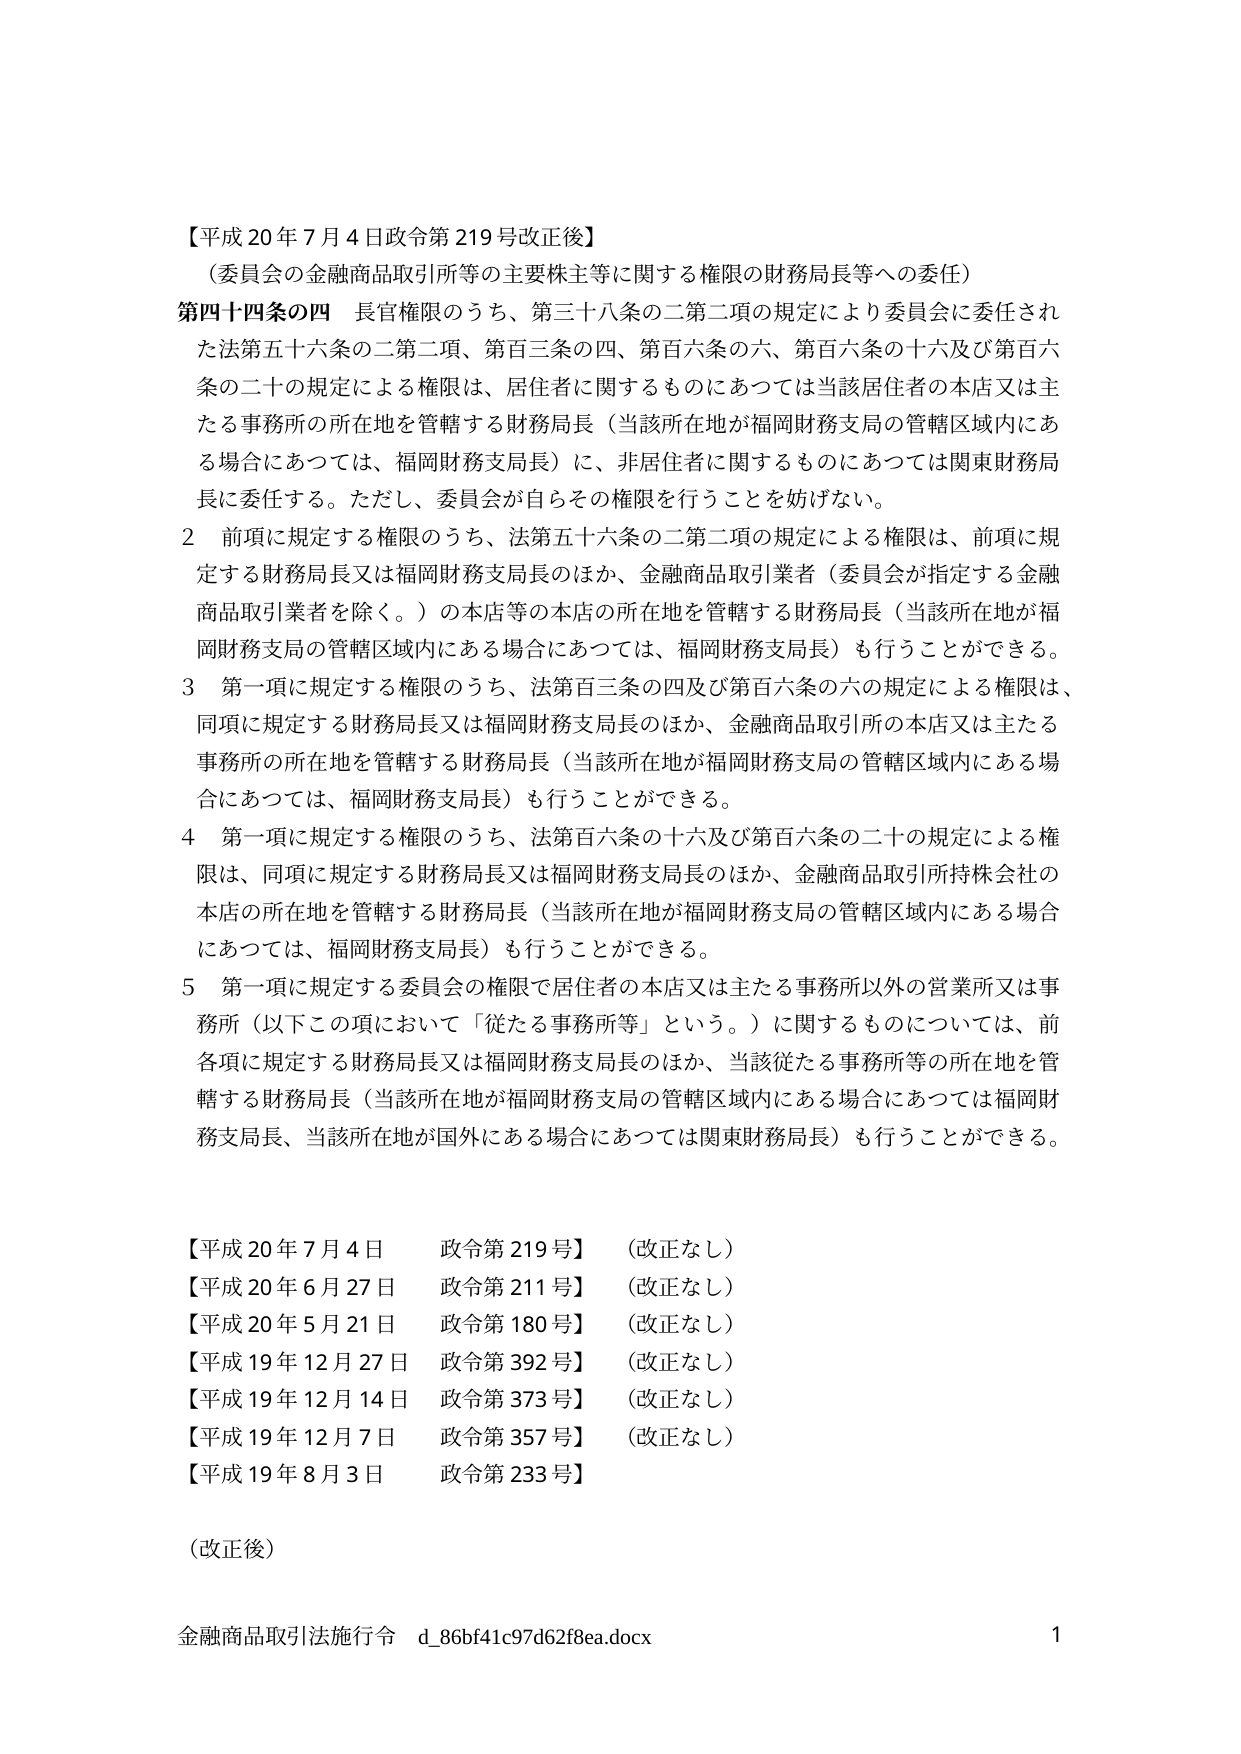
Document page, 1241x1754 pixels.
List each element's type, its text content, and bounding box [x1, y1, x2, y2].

text 第四十四条の四 長官権限のうち、第三十八条の二第二項の規定により委員会に委任された法第五十六条の二第二項、第百三条の四、第百六条の六、第百六条の十六及び第百六条の二十の規定による権限は、居住者に関するものにあつては当該居住者の本店又は主たる事務所の所在地を管轄する財務局長（当該所在地が福岡財務支局の管轄区域内にある場合にあつては、福岡財務支局長）に、非居住者に関するものにあつては関東財務局長に委任する。ただし、委員会が自らその権限を行うことを妨げない。 [177, 292, 1063, 517]
text 【平成20年5月21日 政令第180号】 （改正なし） [177, 1304, 1063, 1342]
text 【平成20年7月4日政令第219号改正後】 [177, 217, 1063, 254]
text ２ 前項に規定する権限のうち、法第五十六条の二第二項の規定による権限は、前項に規定する財務局長又は福岡財務支局長のほか、金融商品取引業者（委員会が指定する金融商品取引業者を除く。）の本店等の本店の所在地を管轄する財務局長（当該所在地が福岡財務支局の管轄区域内にある場合にあつては、福岡財務支局長）も行うことができる。 [177, 517, 1063, 667]
text 【平成20年6月27日 政令第211号】 （改正なし） [177, 1267, 1063, 1304]
text 【平成20年7月4日 政令第219号】 （改正なし） [177, 1229, 1063, 1267]
text 【平成19年12月14日 政令第373号】 （改正なし） [177, 1379, 1063, 1417]
text （改正後） [177, 1529, 1063, 1567]
text 【平成19年12月27日 政令第392号】 （改正なし） [177, 1342, 1063, 1379]
text ５ 第一項に規定する委員会の権限で居住者の本店又は主たる事務所以外の営業所又は事務所（以下この項において「従たる事務所等」という。）に関するものについては、前各項に規定する財務局長又は福岡財務支局長のほか、当該従たる事務所等の所在地を管轄する財務局長（当該所在地が福岡財務支局の管轄区域内にある場合にあつては福岡財務支局長、当該所在地が国外にある場合にあつては関東財務局長）も行うことができる。 [177, 967, 1063, 1154]
text 【平成19年12月7日 政令第357号】 （改正なし） [177, 1417, 1063, 1454]
text 【平成19年8月3日 政令第233号】 [177, 1454, 1063, 1492]
text ４ 第一項に規定する権限のうち、法第百六条の十六及び第百六条の二十の規定による権限は、同項に規定する財務局長又は福岡財務支局長のほか、金融商品取引所持株会社の本店の所在地を管轄する財務局長（当該所在地が福岡財務支局の管轄区域内にある場合にあつては、福岡財務支局長）も行うことができる。 [177, 817, 1063, 967]
text （委員会の金融商品取引所等の主要株主等に関する権限の財務局長等への委任） [196, 254, 1063, 292]
text ３ 第一項に規定する権限のうち、法第百三条の四及び第百六条の六の規定による権限は、同項に規定する財務局長又は福岡財務支局長のほか、金融商品取引所の本店又は主たる事務所の所在地を管轄する財務局長（当該所在地が福岡財務支局の管轄区域内にある場合にあつては、福岡財務支局長）も行うことができる。 [177, 667, 1063, 817]
